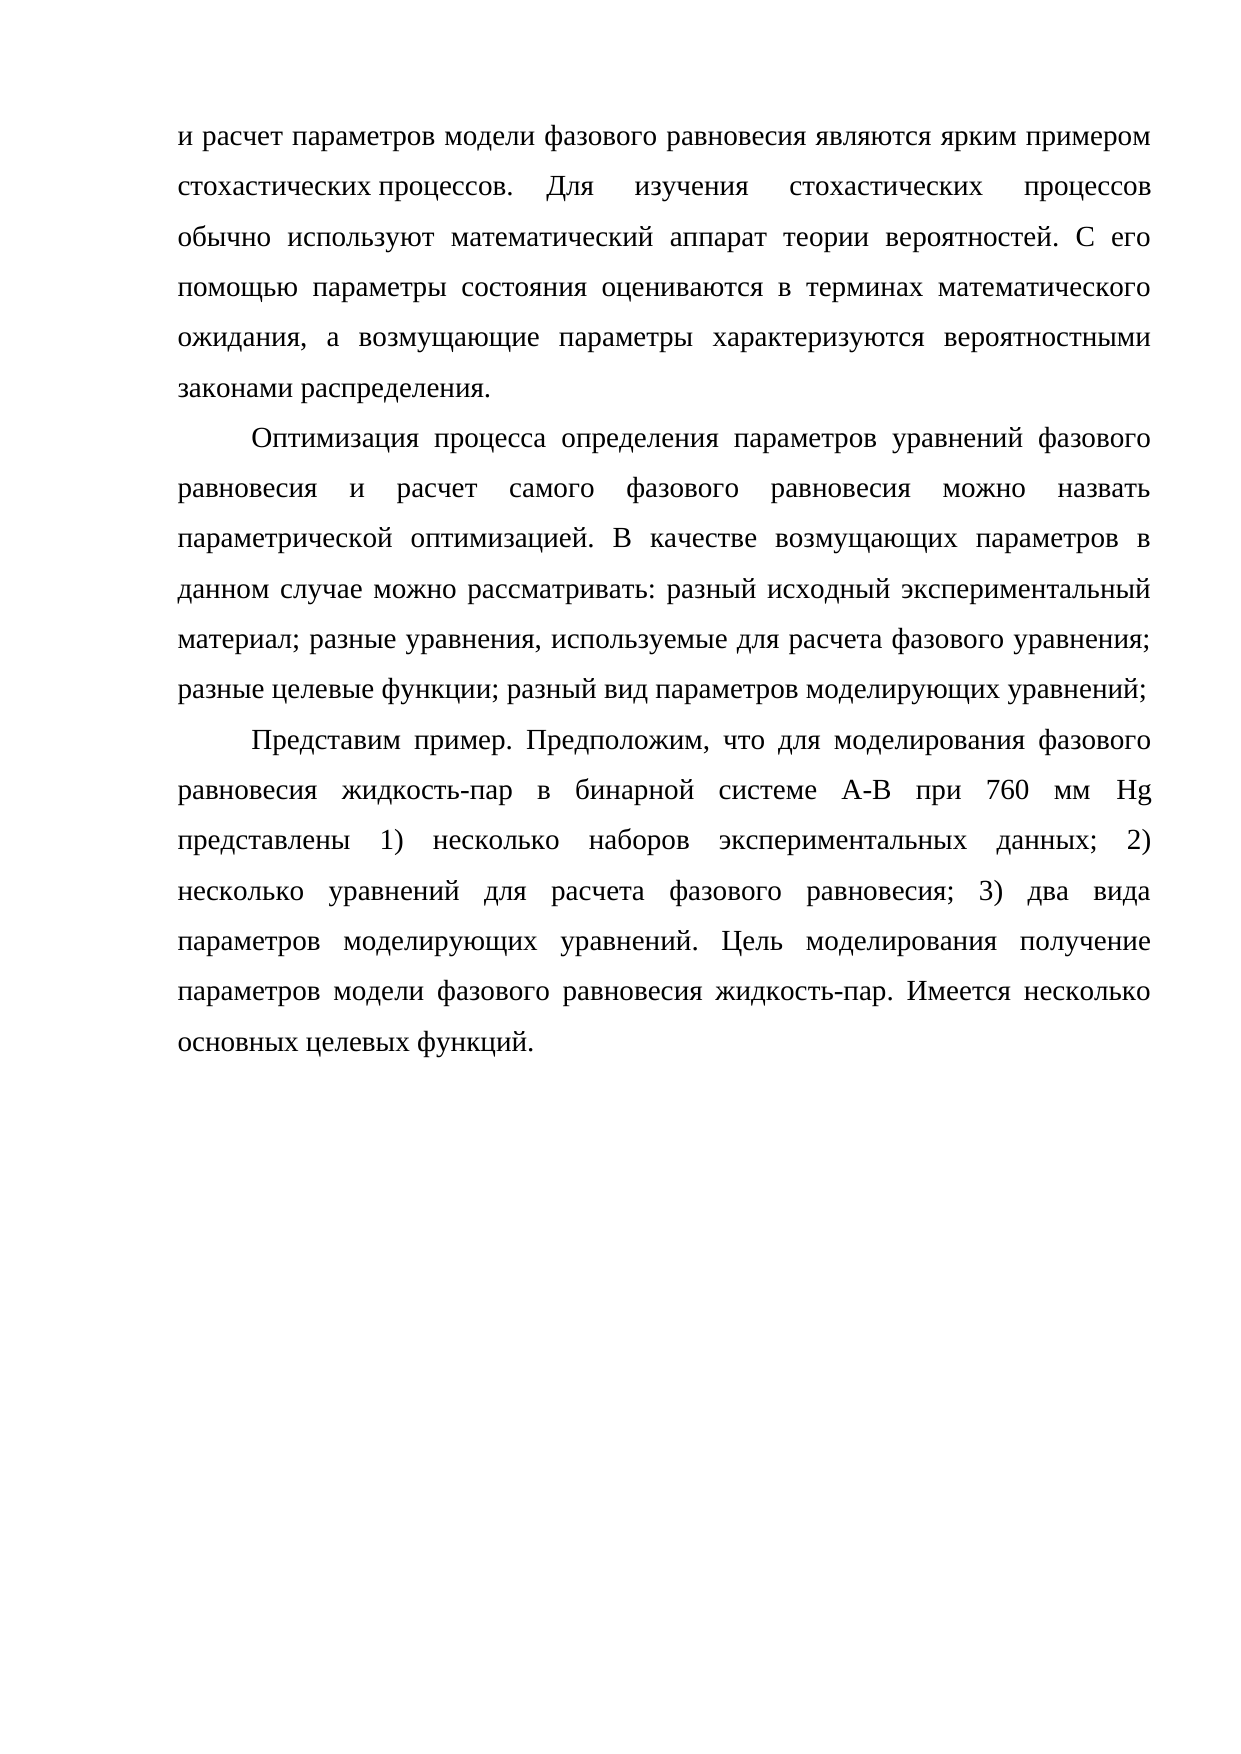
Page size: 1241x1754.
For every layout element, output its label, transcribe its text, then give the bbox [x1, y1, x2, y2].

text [177, 118, 1152, 403]
text Оптимизация процесса определения параметров уравнений фазового равновесия и расчет самого фазового равновесия можно назвать параметрической оптимизацией. В качестве возмущающих параметров в данном случае можно рассматривать: разный исходный экспериментальный материал; разные уравнения, используемые для расчета фазового уравнения; разные целевые функции; разный вид параметров моделирующих уравнений; [177, 420, 1152, 705]
text Представим пример. Предположим, что для моделирования фазового равновесия жидкость-пар в бинарной системе А-В при 760 мм Hg представлены 1) несколько наборов экспериментальных данных; 2) несколько уравнений для расчета фазового равновесия; 3) два вида параметров моделирующих уравнений. Цель моделирования получение параметров модели фазового равновесия жидкость-пар. Имеется несколько основных целевых функций. [177, 722, 1152, 1057]
